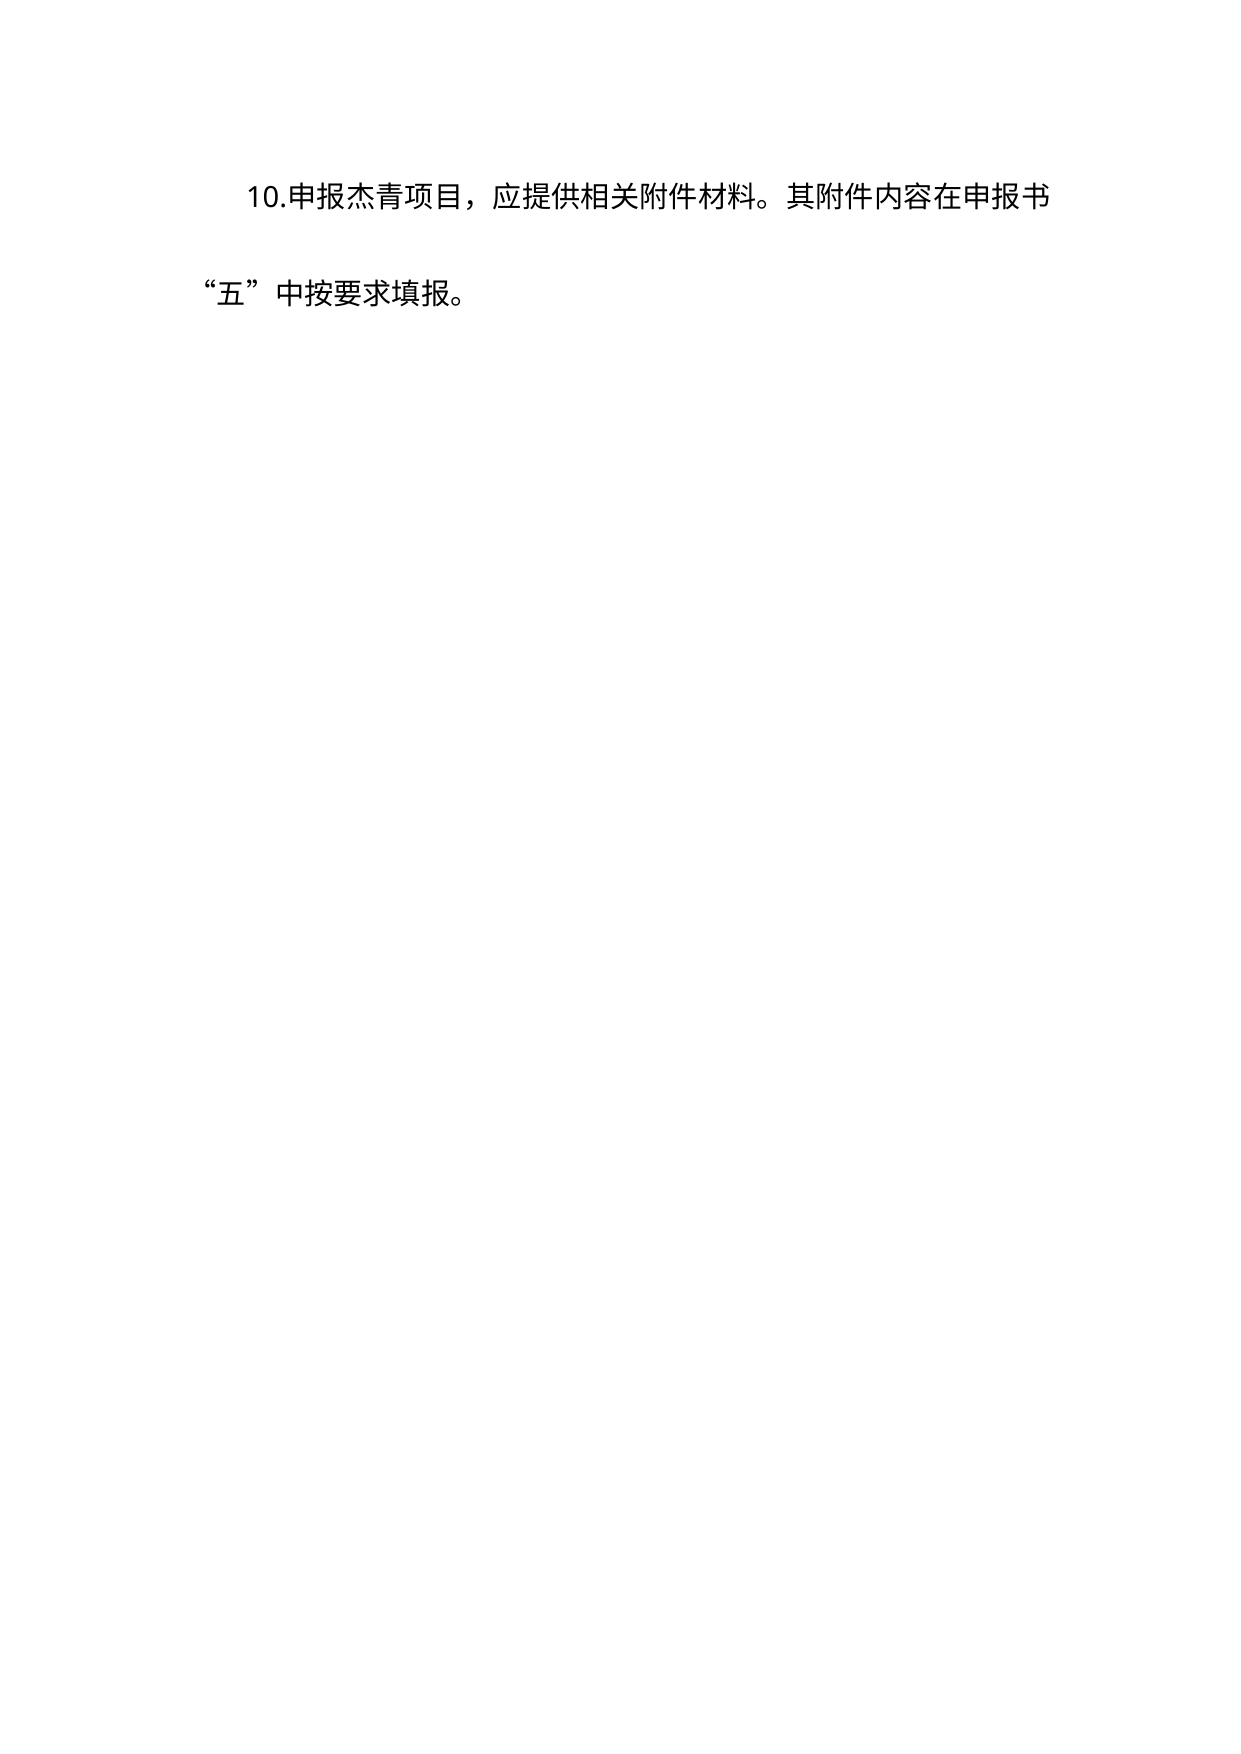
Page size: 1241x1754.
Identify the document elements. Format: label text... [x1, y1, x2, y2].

text 10.申报杰青项目，应提供相关附件材料。其附件内容在申报书“五”中按要求填报。 [187, 162, 1053, 324]
